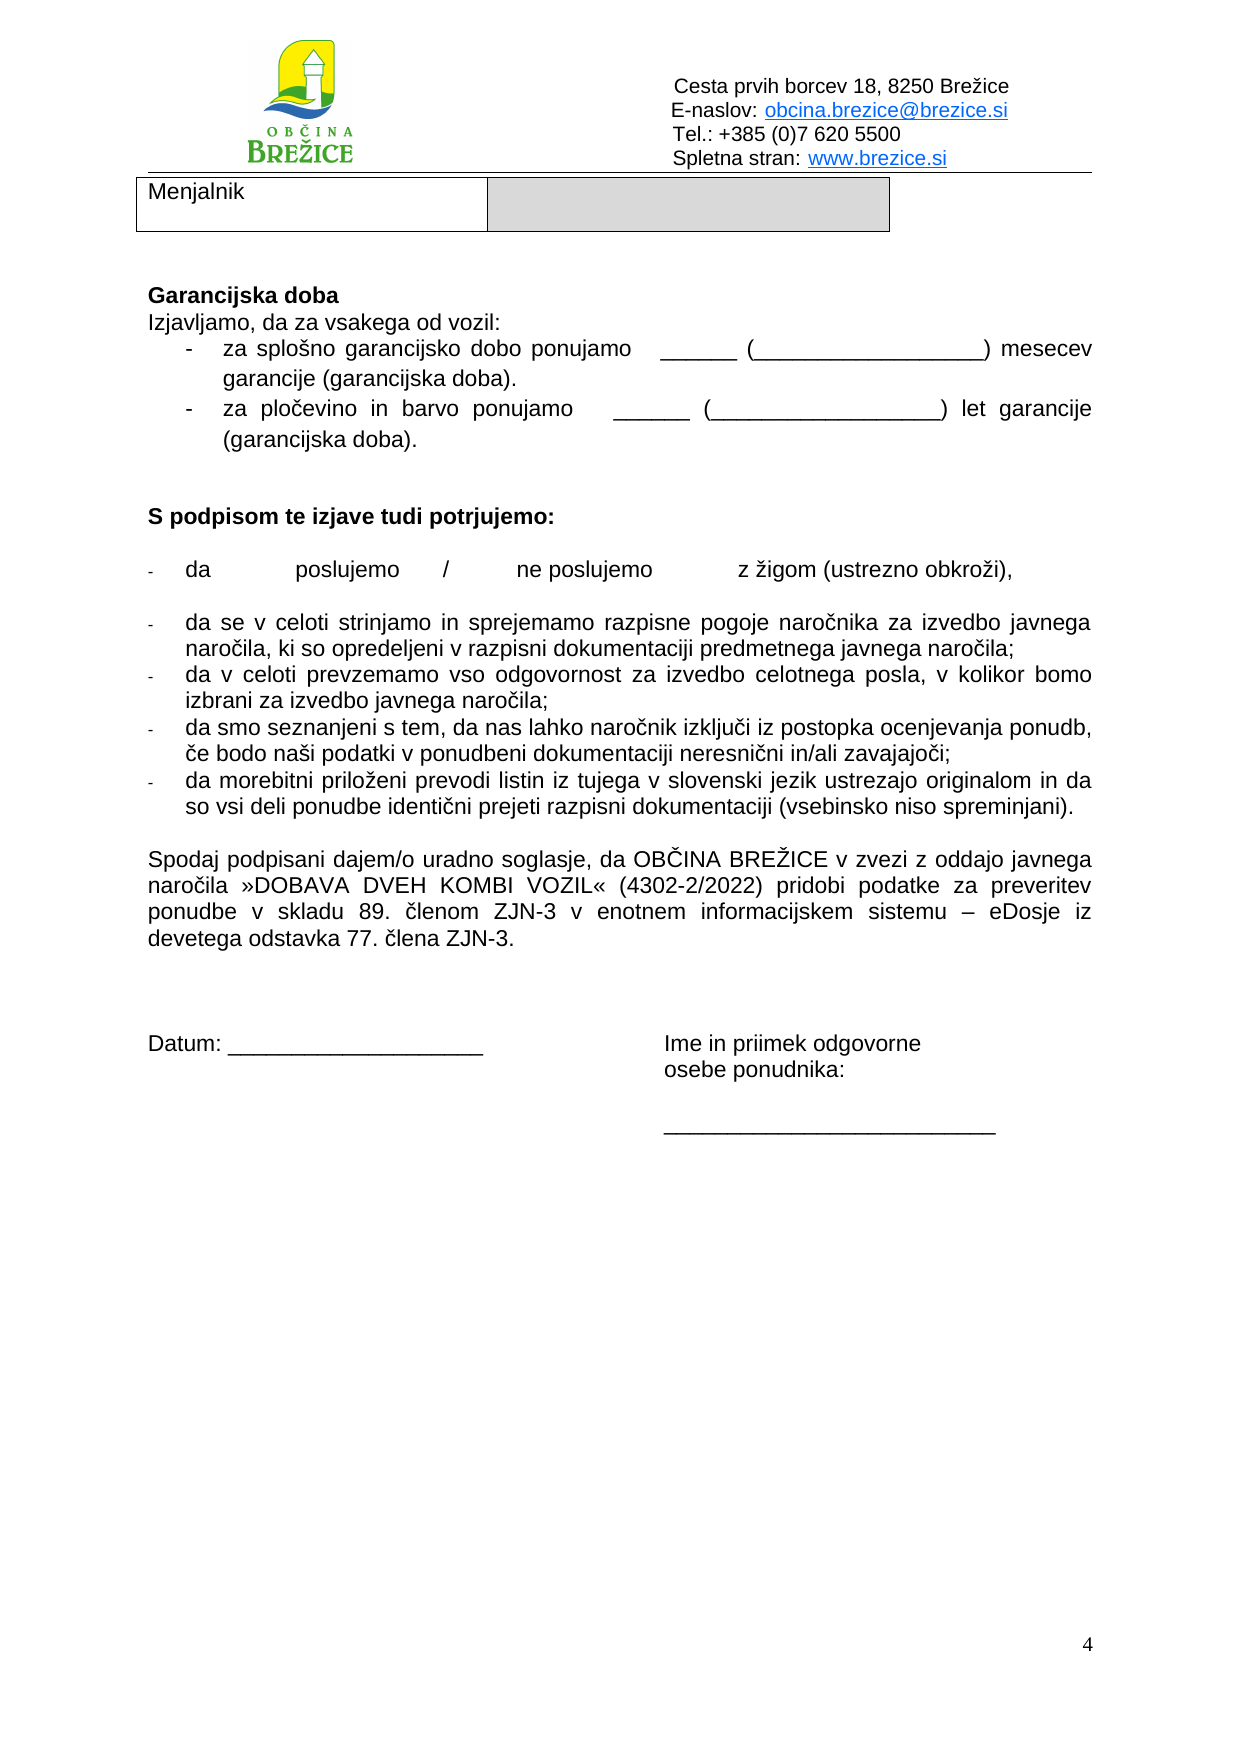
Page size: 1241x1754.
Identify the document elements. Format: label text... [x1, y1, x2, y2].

text Garancijska doba [148, 282, 1092, 309]
list da se v celoti strinjamo in sprejemamo razpisne pogoje naročnika za izvedbo javnega naročila, ki so opredeljeni v razpisni dokumentaciji predmetnega javnega naročila; [148, 608, 1092, 661]
picture [247, 40, 353, 163]
text __________________________ [148, 1109, 1092, 1136]
text osebe ponudnika: [590, 1056, 1092, 1083]
text Datum: ____________________ Ime in priimek odgovorne [148, 1030, 1092, 1056]
text S podpisom te izjave tudi potrjujemo: [148, 503, 1092, 529]
list za splošno garancijsko dobo ponujamo ______ (__________________) mesecev garancije (garancijska doba). [185, 335, 1092, 392]
text Izjavljamo, da za vsakega od vozil: [148, 309, 1092, 335]
list da poslujemo / ne poslujemo z žigom (ustrezno obkroži), [148, 556, 1092, 582]
table_cell Menjalnik [137, 178, 487, 231]
text Spodaj podpisani dajem/o uradno soglasje, da OBČINA BREŽICE v zvezi z oddajo javnega naročila »DOBAVA DVEH KOMBI VOZIL« (4302-2/2022) pridobi podatke za preveritev ponudbe v skladu 89. členom ZJN-3 v enotnem informacijskem sistemu – eDosje iz devetega odstavka 77. člena ZJN-3. [148, 846, 1092, 951]
table_cell [488, 178, 889, 231]
list za pločevino in barvo ponujamo ______ (__________________) let garancije (garancijska doba). [185, 395, 1092, 452]
list da v celoti prevzemamo vso odgovornost za izvedbo celotnega posla, v kolikor bomo izbrani za izvedbo javnega naročila; [148, 661, 1092, 714]
list da morebitni priloženi prevodi listin iz tujega v slovenski jezik ustrezajo originalom in da so vsi deli ponudbe identični prejeti razpisni dokumentaciji (vsebinsko niso spreminjani). [148, 767, 1092, 819]
list da smo seznanjeni s tem, da nas lahko naročnik izključi iz postopka ocenjevanja ponudb, če bodo naši podatki v ponudbeni dokumentaciji neresnični in/ali zavajajoči; [148, 714, 1092, 767]
